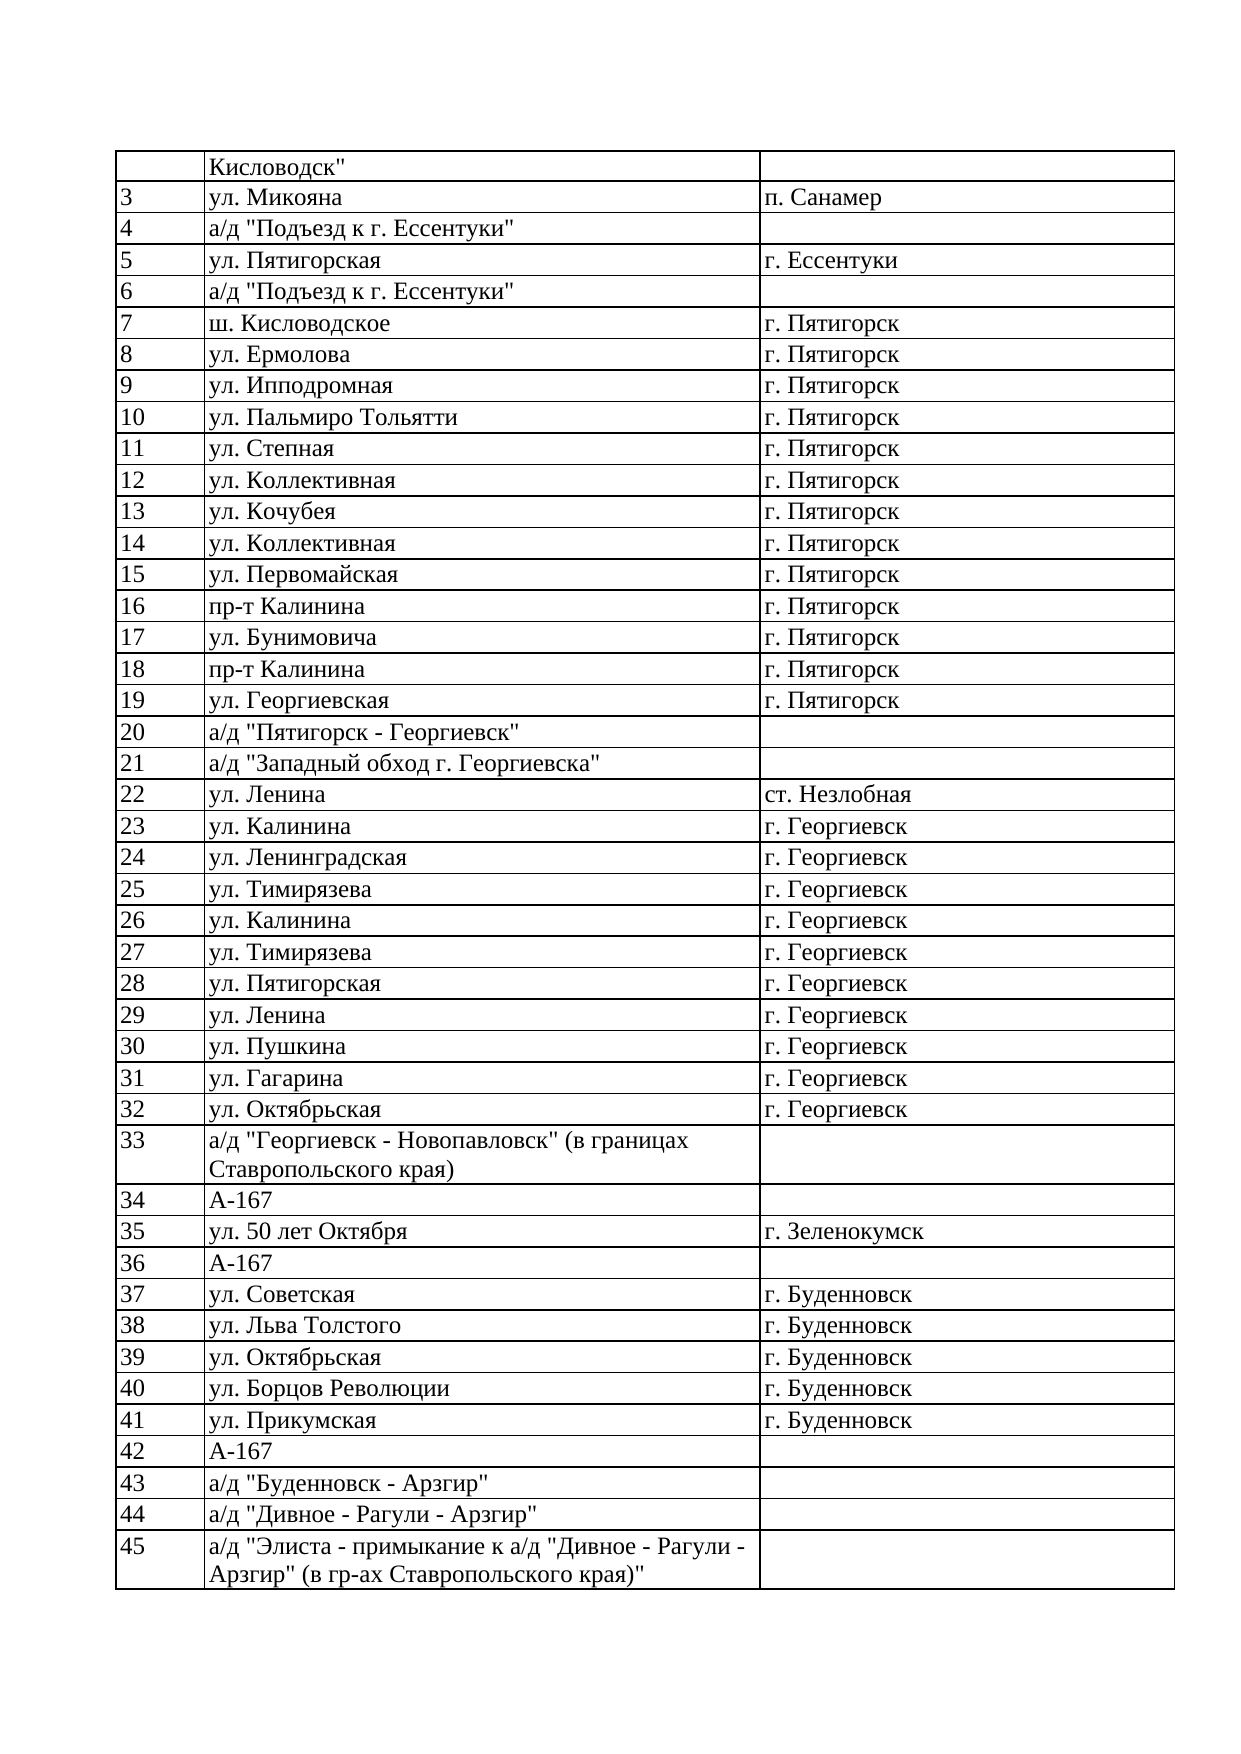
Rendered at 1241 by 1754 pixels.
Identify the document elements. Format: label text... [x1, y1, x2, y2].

table_cell ул. Степная [205, 434, 759, 463]
table_cell 37 [117, 1279, 204, 1309]
table_cell 44 [117, 1499, 204, 1529]
table_cell 18 [117, 654, 204, 684]
table_cell [761, 1185, 1174, 1214]
table_cell ул. Тимирязева [205, 937, 759, 967]
table_cell а/д "Подъезд к г. Ессентуки" [205, 213, 759, 243]
table_cell 19 [117, 685, 204, 715]
table_cell ул. Георгиевская [205, 685, 759, 715]
table_cell ст. Незлобная [761, 780, 1174, 809]
table_cell 23 [117, 811, 204, 841]
table_cell а/д "Элиста - примыкание к а/д "Дивное - Рагули - Арзгир" (в гр-ах Ставропольского края)" [205, 1531, 759, 1588]
table_cell а/д "Буденновск - Арзгир" [205, 1468, 759, 1498]
table_cell 5 [117, 245, 204, 275]
table_cell ул. Коллективная [205, 528, 759, 558]
table_cell 33 [117, 1126, 204, 1183]
table_cell г. Пятигорск [761, 497, 1174, 526]
table_cell 39 [117, 1342, 204, 1372]
table_cell ул. Гагарина [205, 1063, 759, 1093]
table_cell п. Санамер [761, 182, 1174, 212]
table_cell ул. Ленина [205, 1000, 759, 1030]
table_cell 30 [117, 1031, 204, 1061]
table_cell [761, 1436, 1174, 1466]
table_cell ул. Коллективная [205, 465, 759, 495]
table_cell 35 [117, 1216, 204, 1246]
table_cell [761, 1499, 1174, 1529]
table_cell ул. Прикумская [205, 1405, 759, 1435]
table_cell г. Пятигорск [761, 308, 1174, 338]
table_cell 29 [117, 1000, 204, 1030]
table_cell 12 [117, 465, 204, 495]
table_cell А-167 [205, 1185, 759, 1214]
table_cell ул. Кочубея [205, 497, 759, 526]
table_cell 36 [117, 1248, 204, 1277]
table_cell г. Георгиевск [761, 1063, 1174, 1093]
table_cell г. Пятигорск [761, 528, 1174, 558]
table_cell ул. Ленина [205, 780, 759, 809]
table_cell 8 [117, 339, 204, 369]
table_cell г. Георгиевск [761, 811, 1174, 841]
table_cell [205, 152, 759, 180]
table_cell 15 [117, 560, 204, 589]
table_cell 41 [117, 1405, 204, 1435]
table_cell г. Буденновск [761, 1279, 1174, 1309]
table_cell ул. Пушкина [205, 1031, 759, 1061]
table_cell ул. Микояна [205, 182, 759, 212]
table_cell [761, 276, 1174, 306]
table_cell А-167 [205, 1248, 759, 1277]
table_cell 22 [117, 780, 204, 809]
table_cell 3 [117, 182, 204, 212]
table_cell 4 [117, 213, 204, 243]
table_cell 26 [117, 906, 204, 935]
table_cell 27 [117, 937, 204, 967]
table_cell ул. Пятигорская [205, 968, 759, 998]
table_cell ул. Калинина [205, 811, 759, 841]
table_cell 43 [117, 1468, 204, 1498]
table_cell а/д "Пятигорск - Георгиевск" [205, 717, 759, 747]
table_cell г. Пятигорск [761, 591, 1174, 621]
table_cell ш. Кисловодское [205, 308, 759, 338]
table_cell а/д "Георгиевск - Новопавловск" (в границах Ставропольского края) [205, 1126, 759, 1183]
table_cell [761, 717, 1174, 747]
table_cell [761, 1126, 1174, 1183]
table_cell г. Пятигорск [761, 434, 1174, 463]
table_cell пр-т Калинина [205, 591, 759, 621]
table_cell ул. Первомайская [205, 560, 759, 589]
table_cell 45 [117, 1531, 204, 1588]
table_cell г. Георгиевск [761, 1031, 1174, 1061]
table_cell г. Буденновск [761, 1311, 1174, 1340]
table_cell ул. Ленинградская [205, 843, 759, 872]
table_cell г. Пятигорск [761, 622, 1174, 652]
table_cell г. Пятигорск [761, 685, 1174, 715]
table_cell ул. Калинина [205, 906, 759, 935]
table_cell а/д "Западный обход г. Георгиевска" [205, 748, 759, 778]
table_cell г. Пятигорск [761, 402, 1174, 432]
table_cell 2 [117, 152, 204, 180]
table_cell 7 [117, 308, 204, 338]
table_cell 11 [117, 434, 204, 463]
table_cell пр-т Калинина [205, 654, 759, 684]
table_cell 34 [117, 1185, 204, 1214]
table_cell ул. Пальмиро Тольятти [205, 402, 759, 432]
table_cell г. Пятигорск [761, 560, 1174, 589]
table_cell 20 [117, 717, 204, 747]
table_cell г. Пятигорск [761, 371, 1174, 401]
table_cell ул. Октябрьская [205, 1094, 759, 1124]
table_cell г. Пятигорск [761, 465, 1174, 495]
table_cell ул. Льва Толстого [205, 1311, 759, 1340]
table_cell 14 [117, 528, 204, 558]
table_cell [761, 152, 1174, 180]
table_cell ул. Советская [205, 1279, 759, 1309]
table_cell ул. 50 лет Октября [205, 1216, 759, 1246]
table_cell ул. Борцов Революции [205, 1373, 759, 1403]
table_cell г. Георгиевск [761, 874, 1174, 904]
table_cell 10 [117, 402, 204, 432]
table_cell 24 [117, 843, 204, 872]
table_cell 16 [117, 591, 204, 621]
table_cell [761, 1468, 1174, 1498]
table_cell г. Георгиевск [761, 906, 1174, 935]
table_cell 42 [117, 1436, 204, 1466]
table_cell [761, 213, 1174, 243]
table_cell 6 [117, 276, 204, 306]
table_cell 21 [117, 748, 204, 778]
table_cell г. Пятигорск [761, 654, 1174, 684]
table_cell 31 [117, 1063, 204, 1093]
table_cell ул. Ипподромная [205, 371, 759, 401]
table_cell 28 [117, 968, 204, 998]
table_cell 25 [117, 874, 204, 904]
table_cell ул. Пятигорская [205, 245, 759, 275]
table_cell г. Георгиевск [761, 968, 1174, 998]
table_cell г. Буденновск [761, 1373, 1174, 1403]
table_cell 9 [117, 371, 204, 401]
table_cell ул. Ермолова [205, 339, 759, 369]
table_cell г. Буденновск [761, 1405, 1174, 1435]
table_cell 40 [117, 1373, 204, 1403]
table_cell ул. Тимирязева [205, 874, 759, 904]
table_cell г. Ессентуки [761, 245, 1174, 275]
table_cell г. Георгиевск [761, 1000, 1174, 1030]
table_cell [761, 1248, 1174, 1277]
table_cell ул. Бунимовича [205, 622, 759, 652]
table_cell 38 [117, 1311, 204, 1340]
table_cell 17 [117, 622, 204, 652]
table_cell а/д "Подъезд к г. Ессентуки" [205, 276, 759, 306]
table_cell [761, 748, 1174, 778]
table_cell г. Георгиевск [761, 937, 1174, 967]
table_cell а/д "Дивное - Рагули - Арзгир" [205, 1499, 759, 1529]
table_cell 13 [117, 497, 204, 526]
table_cell А-167 [205, 1436, 759, 1466]
table_cell г. Зеленокумск [761, 1216, 1174, 1246]
table_cell ул. Октябрьская [205, 1342, 759, 1372]
table_cell г. Пятигорск [761, 339, 1174, 369]
table_cell г. Буденновск [761, 1342, 1174, 1372]
table_cell 32 [117, 1094, 204, 1124]
table_cell г. Георгиевск [761, 1094, 1174, 1124]
table_cell г. Георгиевск [761, 843, 1174, 872]
table_cell [761, 1531, 1174, 1588]
